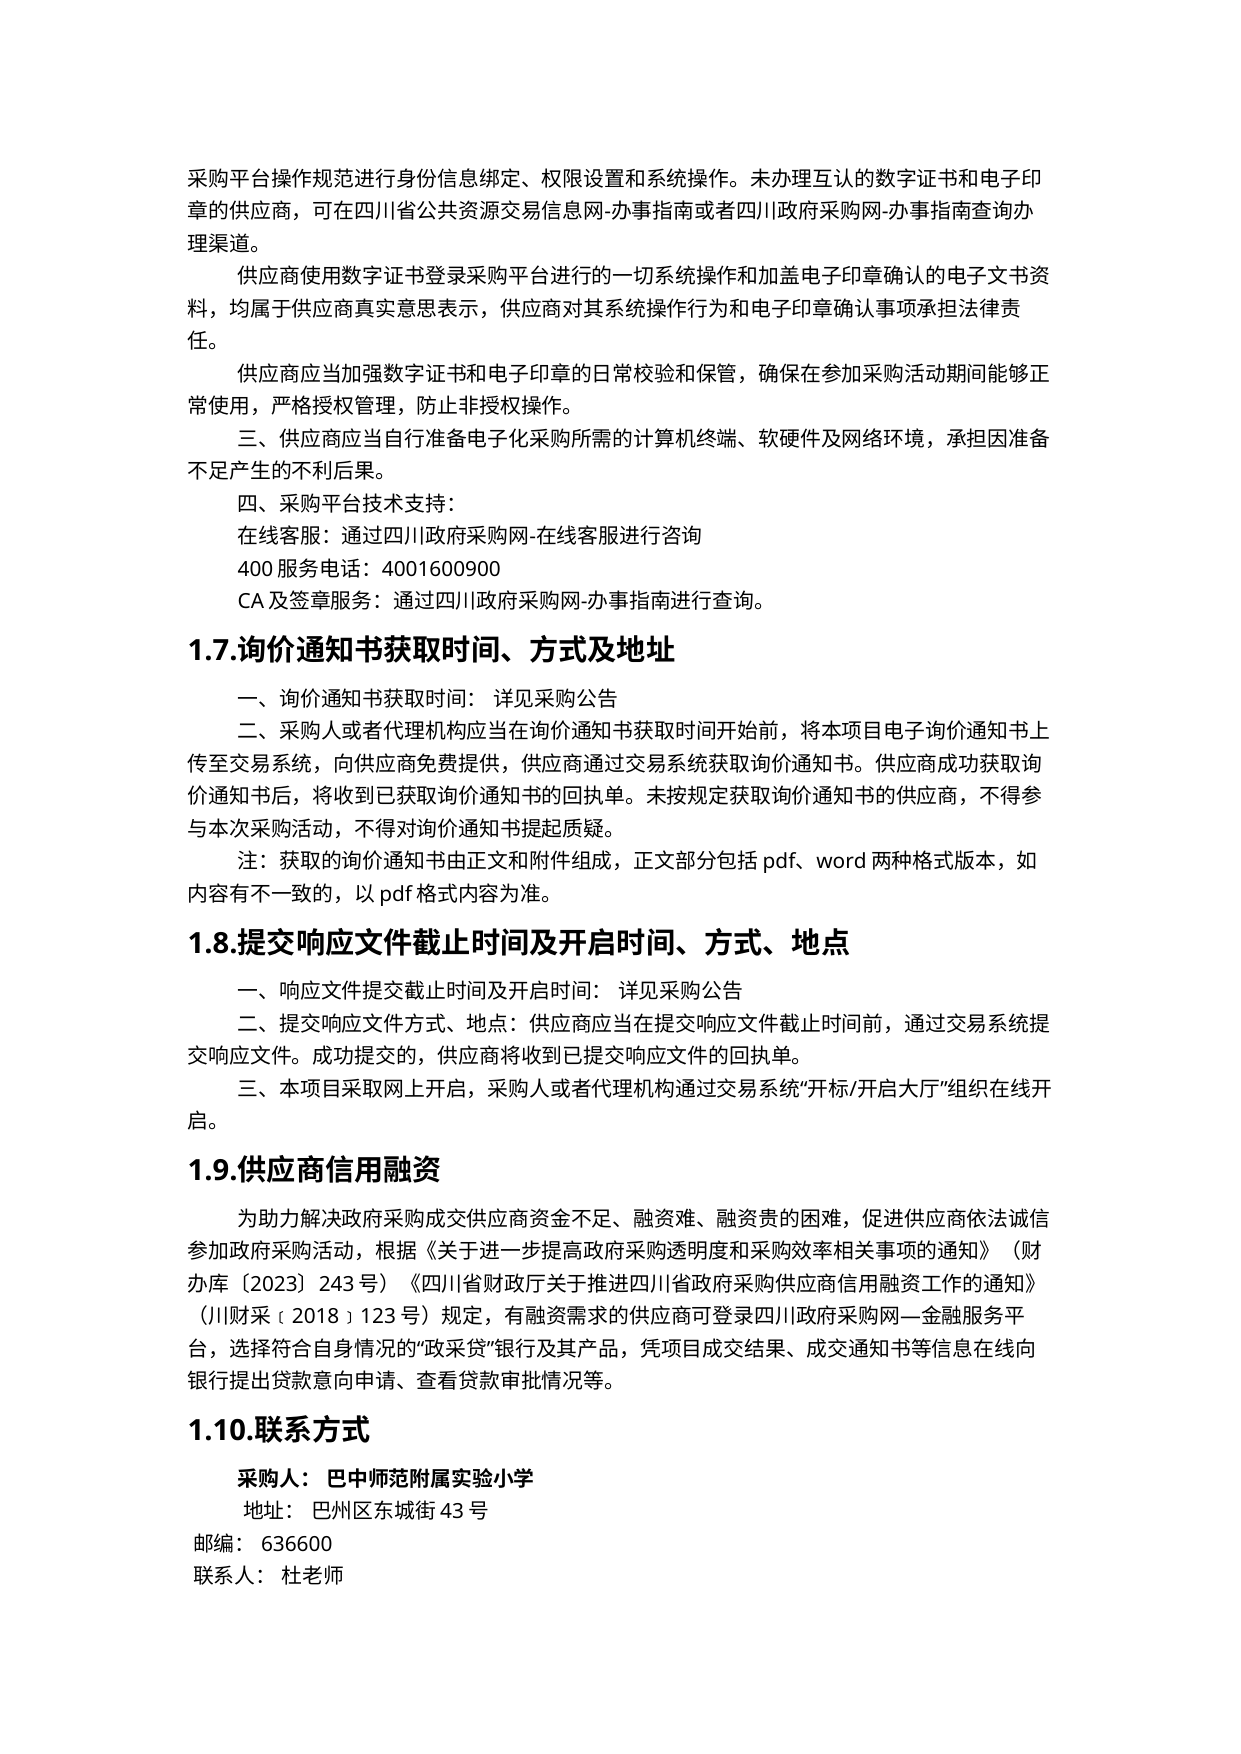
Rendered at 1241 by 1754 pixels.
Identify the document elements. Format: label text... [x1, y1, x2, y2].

text 一、响应文件提交截止时间及开启时间： 详见采购公告 [187, 974, 1053, 1007]
text 四、采购平台技术支持： [187, 487, 1053, 519]
text 二、采购人或者代理机构应当在询价通知书获取时间开始前，将本项目电子询价通知书上传至交易系统，向供应商免费提供，供应商通过交易系统获取询价通知书。供应商成功获取询价通知书后，将收到已获取询价通知书的回执单。未按规定获取询价通知书的供应商，不得参与本次采购活动，不得对询价通知书提起质疑。 [187, 714, 1053, 844]
text 1.7.询价通知书获取时间、方式及地址 [187, 617, 1053, 682]
text 三、本项目采取网上开启，采购人或者代理机构通过交易系统“开标/开启大厅”组织在线开启。 [187, 1072, 1053, 1137]
text 邮编： 636600 [187, 1527, 1053, 1559]
text 采购人： 巴中师范附属实验小学 [187, 1462, 1053, 1494]
text 一、询价通知书获取时间： 详见采购公告 [187, 682, 1053, 714]
text 注：获取的询价通知书由正文和附件组成，正文部分包括pdf、word两种格式版本，如内容有不一致的，以pdf格式内容为准。 [187, 844, 1053, 909]
text 联系人： 杜老师 [187, 1559, 1053, 1592]
text 为助力解决政府采购成交供应商资金不足、融资难、融资贵的困难，促进供应商依法诚信参加政府采购活动，根据《关于进一步提高政府采购透明度和采购效率相关事项的通知》（财办库〔2023〕243号）《四川省财政厅关于推进四川省政府采购供应商信用融资工作的通知》（川财采﹝2018﹞123号）规定，有融资需求的供应商可登录四川政府采购网—金融服务平台，选择符合自身情况的“政采贷”银行及其产品，凭项目成交结果、成交通知书等信息在线向银行提出贷款意向申请、查看贷款审批情况等。 [187, 1202, 1053, 1397]
text 三、供应商应当自行准备电子化采购所需的计算机终端、软硬件及网络环境，承担因准备不足产生的不利后果。 [187, 422, 1053, 487]
text 1.8.提交响应文件截止时间及开启时间、方式、地点 [187, 909, 1053, 974]
text 在线客服：通过四川政府采购网-在线客服进行咨询 [187, 519, 1053, 552]
text CA及签章服务：通过四川政府采购网-办事指南进行查询。 [187, 584, 1053, 617]
text 地址： 巴州区东城街43号 [187, 1494, 1053, 1527]
text 400服务电话：4001600900 [187, 552, 1053, 584]
text 1.10.联系方式 [187, 1397, 1053, 1462]
text 1.9.供应商信用融资 [187, 1137, 1053, 1202]
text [187, 162, 1053, 259]
text 供应商使用数字证书登录采购平台进行的一切系统操作和加盖电子印章确认的电子文书资料，均属于供应商真实意思表示，供应商对其系统操作行为和电子印章确认事项承担法律责任。 [187, 259, 1053, 357]
text 二、提交响应文件方式、地点：供应商应当在提交响应文件截止时间前，通过交易系统提交响应文件。成功提交的，供应商将收到已提交响应文件的回执单。 [187, 1007, 1053, 1072]
text 供应商应当加强数字证书和电子印章的日常校验和保管，确保在参加采购活动期间能够正常使用，严格授权管理，防止非授权操作。 [187, 357, 1053, 422]
